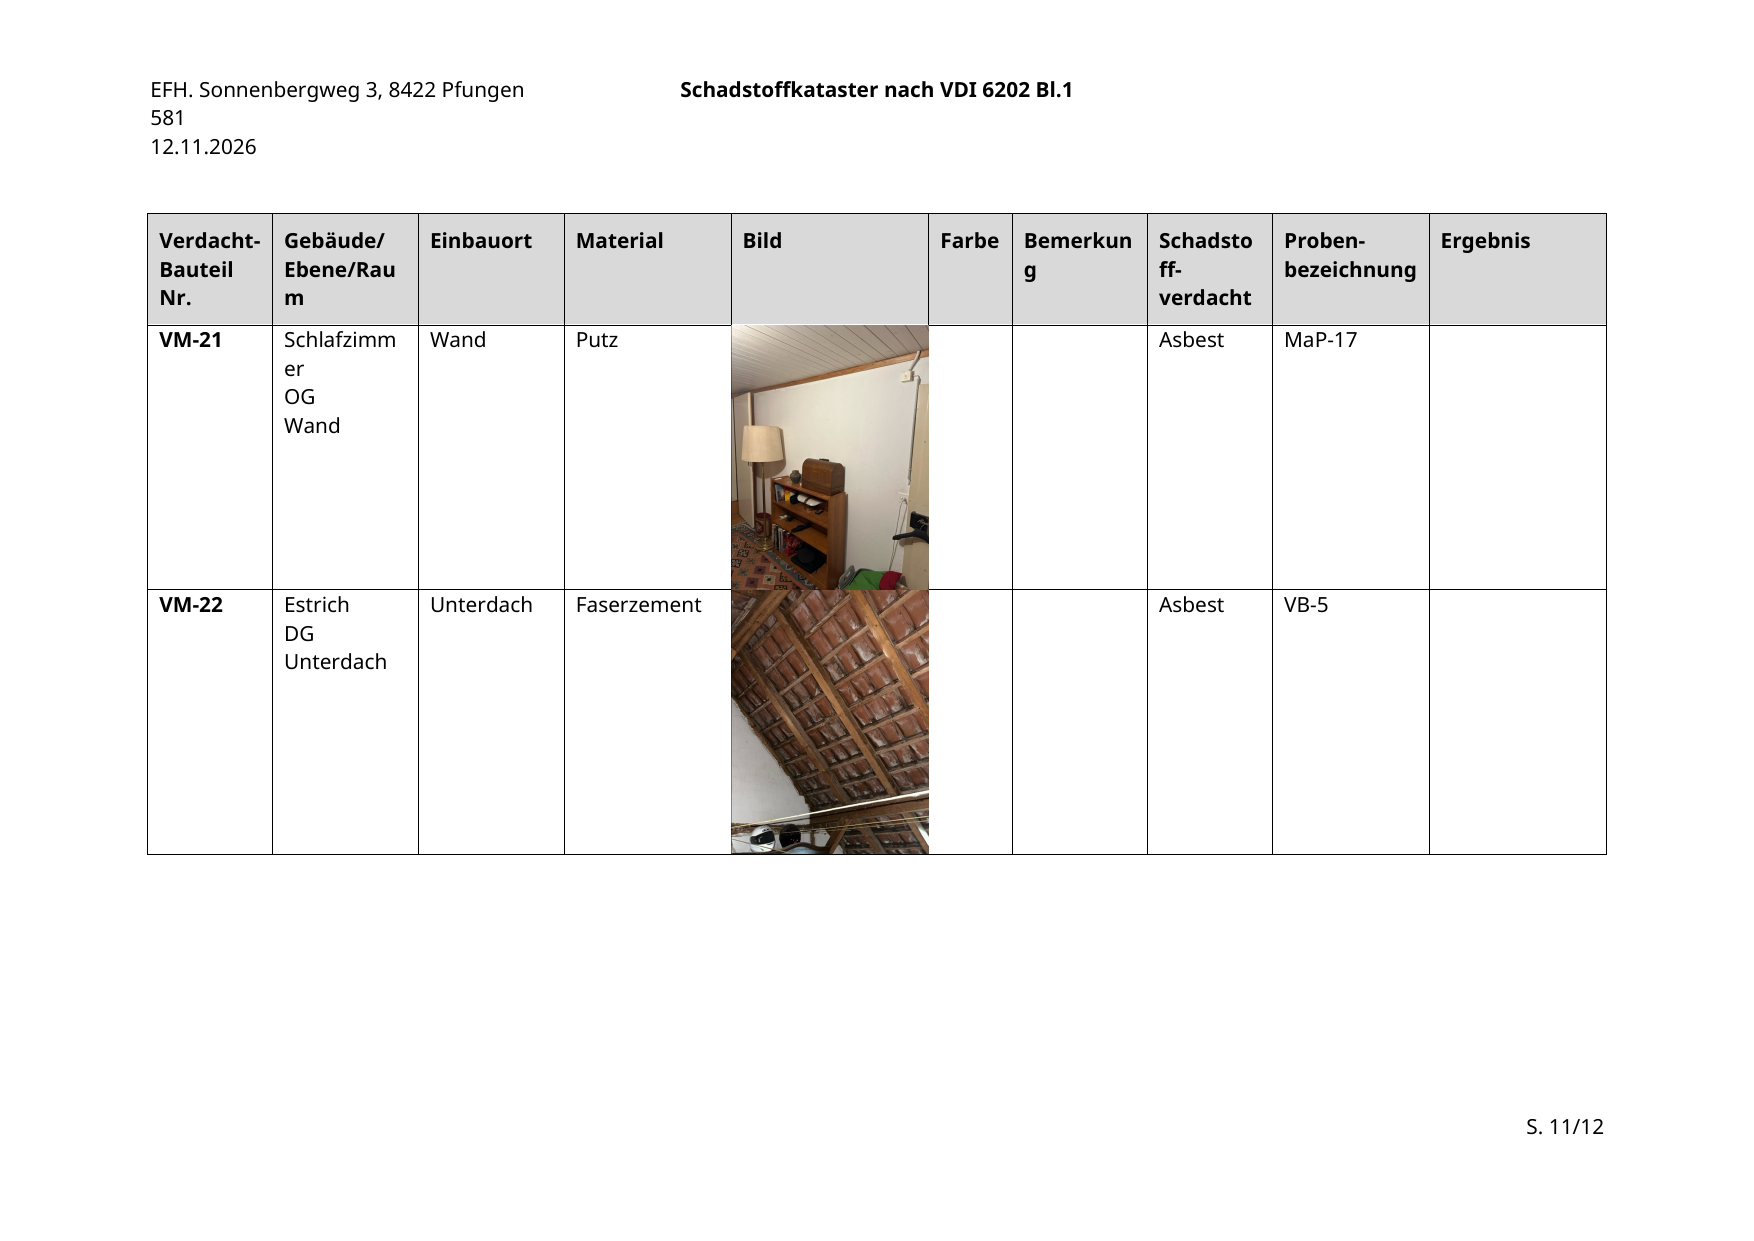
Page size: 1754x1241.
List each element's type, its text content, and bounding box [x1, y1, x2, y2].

table_cell [1013, 326, 1147, 589]
table_header Bild [732, 214, 928, 324]
table_cell [1430, 590, 1606, 854]
table_cell Wand [419, 326, 564, 589]
table_cell Putz [565, 326, 731, 589]
table_cell Estrich DG Unterdach [273, 590, 418, 854]
picture [731, 325, 929, 854]
table_header Schadstoff-verdacht [1148, 214, 1272, 324]
table_cell [1430, 326, 1606, 589]
table_header Ergebnis [1430, 214, 1606, 324]
table_cell VB-5 [1273, 590, 1429, 854]
table_cell Asbest [1148, 326, 1272, 589]
table_cell Asbest [1148, 590, 1272, 854]
table_cell Schlafzimmer OG Wand [273, 326, 418, 589]
table_cell VM-21 [148, 326, 272, 589]
table_cell [1013, 590, 1147, 854]
table_header Farbe [929, 214, 1012, 324]
table_cell MaP-17 [1273, 326, 1429, 589]
table_cell [929, 590, 1012, 854]
table_header Gebäude/ Ebene/Raum [273, 214, 418, 324]
table_header Verdacht-Bauteil Nr. [148, 214, 272, 324]
table_cell VM-22 [148, 590, 272, 854]
table_header Einbauort [419, 214, 564, 324]
table_header Material [565, 214, 731, 324]
table_header Bemerkung [1013, 214, 1147, 324]
table_cell Unterdach [419, 590, 564, 854]
table_header Proben-bezeichnung [1273, 214, 1429, 324]
table_cell [929, 326, 1012, 589]
table_cell Faserzement [565, 590, 731, 854]
